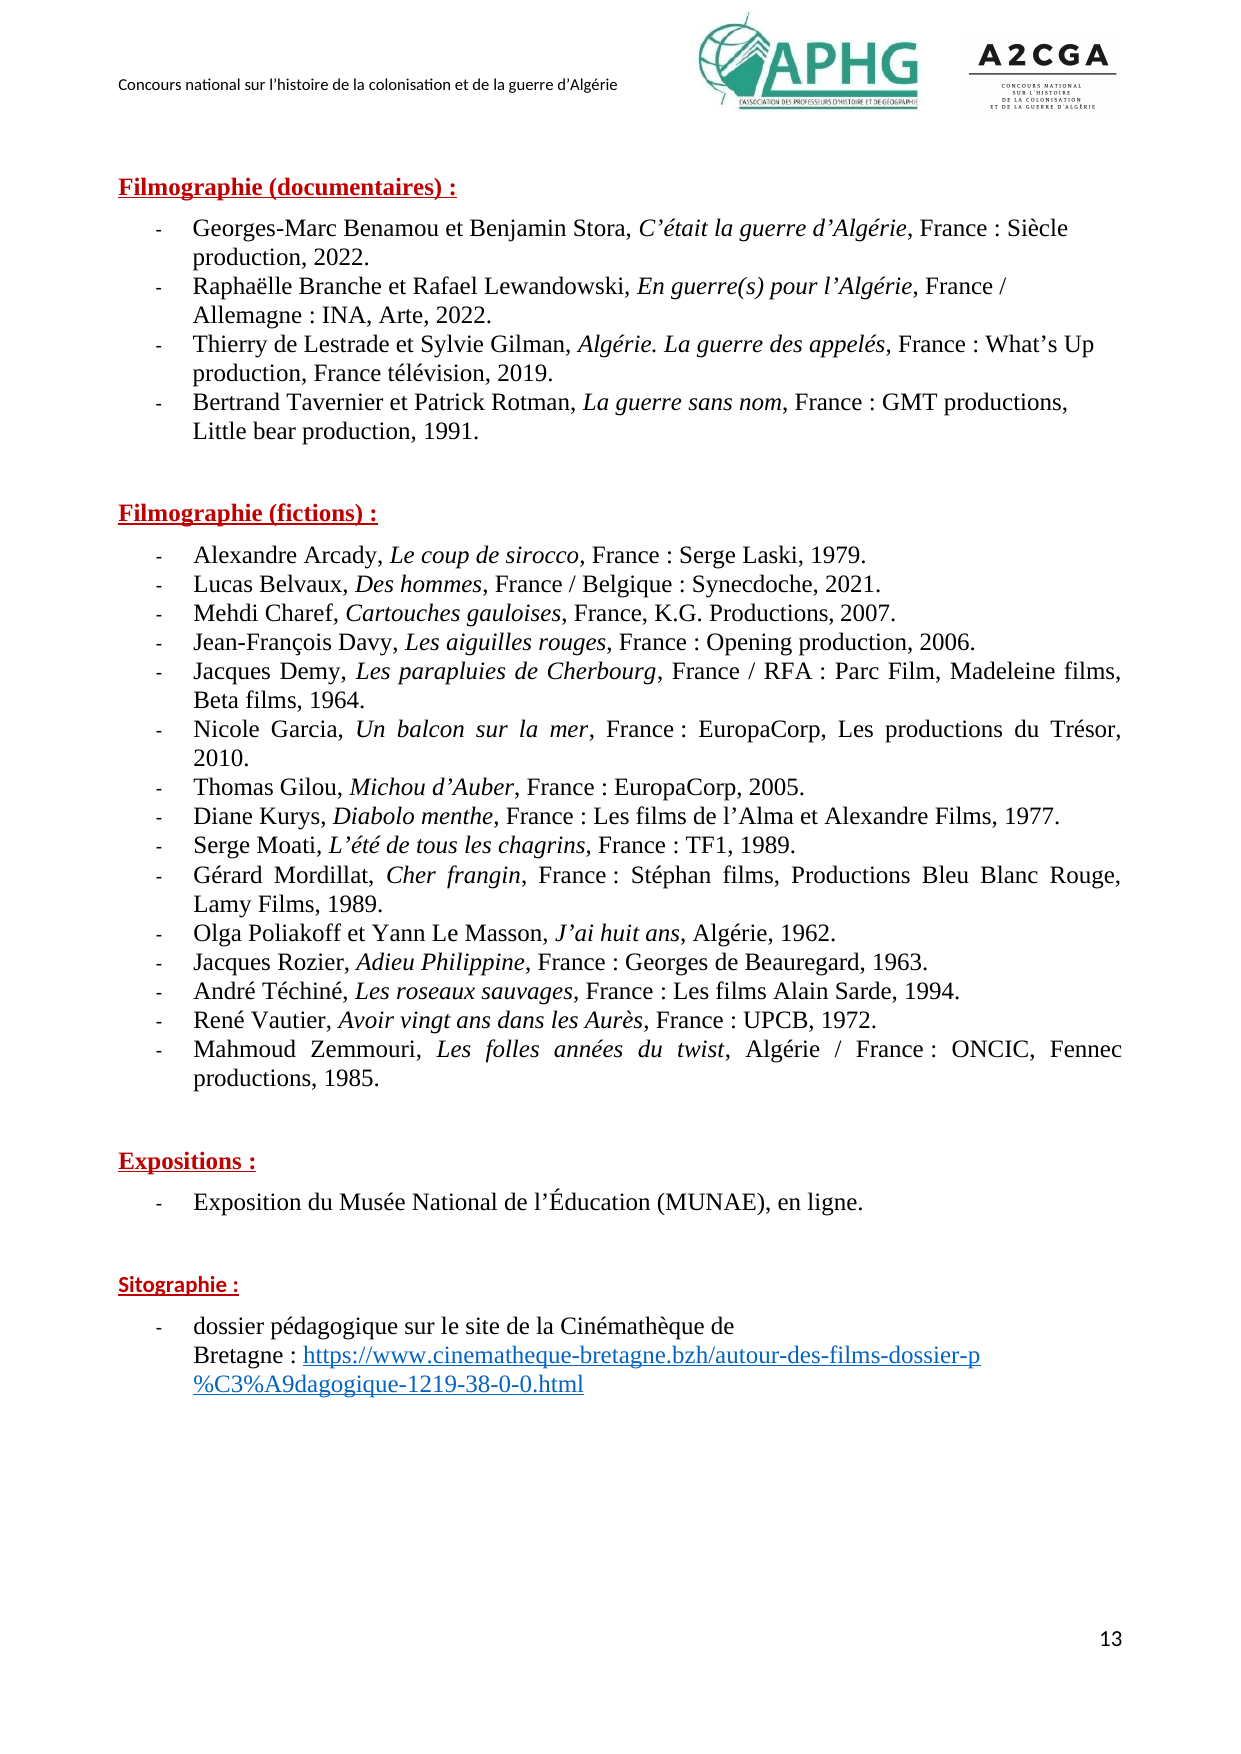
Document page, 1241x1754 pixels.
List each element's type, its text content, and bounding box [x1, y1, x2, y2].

list Jacques Rozier, Adieu Philippine, France : Georges de Beauregard, 1963. [156, 947, 1122, 976]
list Bertrand Tavernier et Patrick Rotman, La guerre sans nom, France : GMT productions, Little bear production, 1991. [155, 387, 1122, 445]
list Mahmoud Zemmouri, Les folles années du twist, Algérie / France : ONCIC, Fennec productions, 1985. [156, 1034, 1122, 1092]
list Jean-François Davy, Les aiguilles rouges, France : Opening production, 2006. [156, 627, 1122, 656]
list Thomas Gilou, Michou d’Auber, France : EuropaCorp, 2005. [156, 772, 1122, 801]
list Exposition du Musée National de l’Éducation (MUNAE), en ligne. [156, 1187, 1122, 1216]
subtitle Filmographie (fictions) : [118, 498, 1122, 527]
list Lucas Belvaux, Des hommes, France / Belgique : Synecdoche, 2021. [156, 569, 1122, 598]
picture [960, 35, 1123, 118]
list Jacques Demy, Les parapluies de Cherbourg, France / RFA : Parc Film, Madeleine films, Beta films, 1964. [156, 656, 1122, 714]
list Alexandre Arcady, Le coup de sirocco, France : Serge Laski, 1979. [156, 540, 1122, 569]
list Serge Moati, L’été de tous les chagrins, France : TF1, 1989. [156, 831, 1122, 860]
list Nicole Garcia, Un balcon sur la mer, France : EuropaCorp, Les productions du Trésor, 2010. [156, 714, 1122, 772]
list René Vautier, Avoir vingt ans dans les Aurès, France : UPCB, 1972. [156, 1005, 1122, 1034]
list Olga Poliakoff et Yann Le Masson, J’ai huit ans, Algérie, 1962. [156, 918, 1122, 947]
picture [693, 6, 923, 118]
list Gérard Mordillat, Cher frangin, France : Stéphan films, Productions Bleu Blanc Rouge, Lamy Films, 1989. [156, 860, 1122, 918]
subtitle Expositions : [118, 1146, 1122, 1175]
list Georges-Marc Benamou et Benjamin Stora, C’était la guerre d’Algérie, France : Siècle production, 2022. [155, 213, 1122, 271]
subtitle Filmographie (documentaires) : [118, 172, 1122, 201]
list dossier pédagogique sur le site de la Cinémathèque de Bretagne : https://www.cinematheque-bretagne.bzh/autour-des-films-dossier-p%C3%A9dagogique-1219-38-0-0.html [156, 1311, 1122, 1397]
list Mehdi Charef, Cartouches gauloises, France, K.G. Productions, 2007. [156, 598, 1122, 627]
list André Téchiné, Les roseaux sauvages, France : Les films Alain Sarde, 1994. [156, 976, 1122, 1005]
list Thierry de Lestrade et Sylvie Gilman, Algérie. La guerre des appelés, France : What’s Up production, France télévision, 2019. [155, 329, 1122, 387]
subtitle Sitographie : [118, 1270, 1122, 1298]
list Diane Kurys, Diabolo menthe, France : Les films de l’Alma et Alexandre Films, 1977. [156, 801, 1122, 831]
list Raphaëlle Branche et Rafael Lewandowski, En guerre(s) pour l’Algérie, France / Allemagne : INA, Arte, 2022. [155, 271, 1122, 329]
